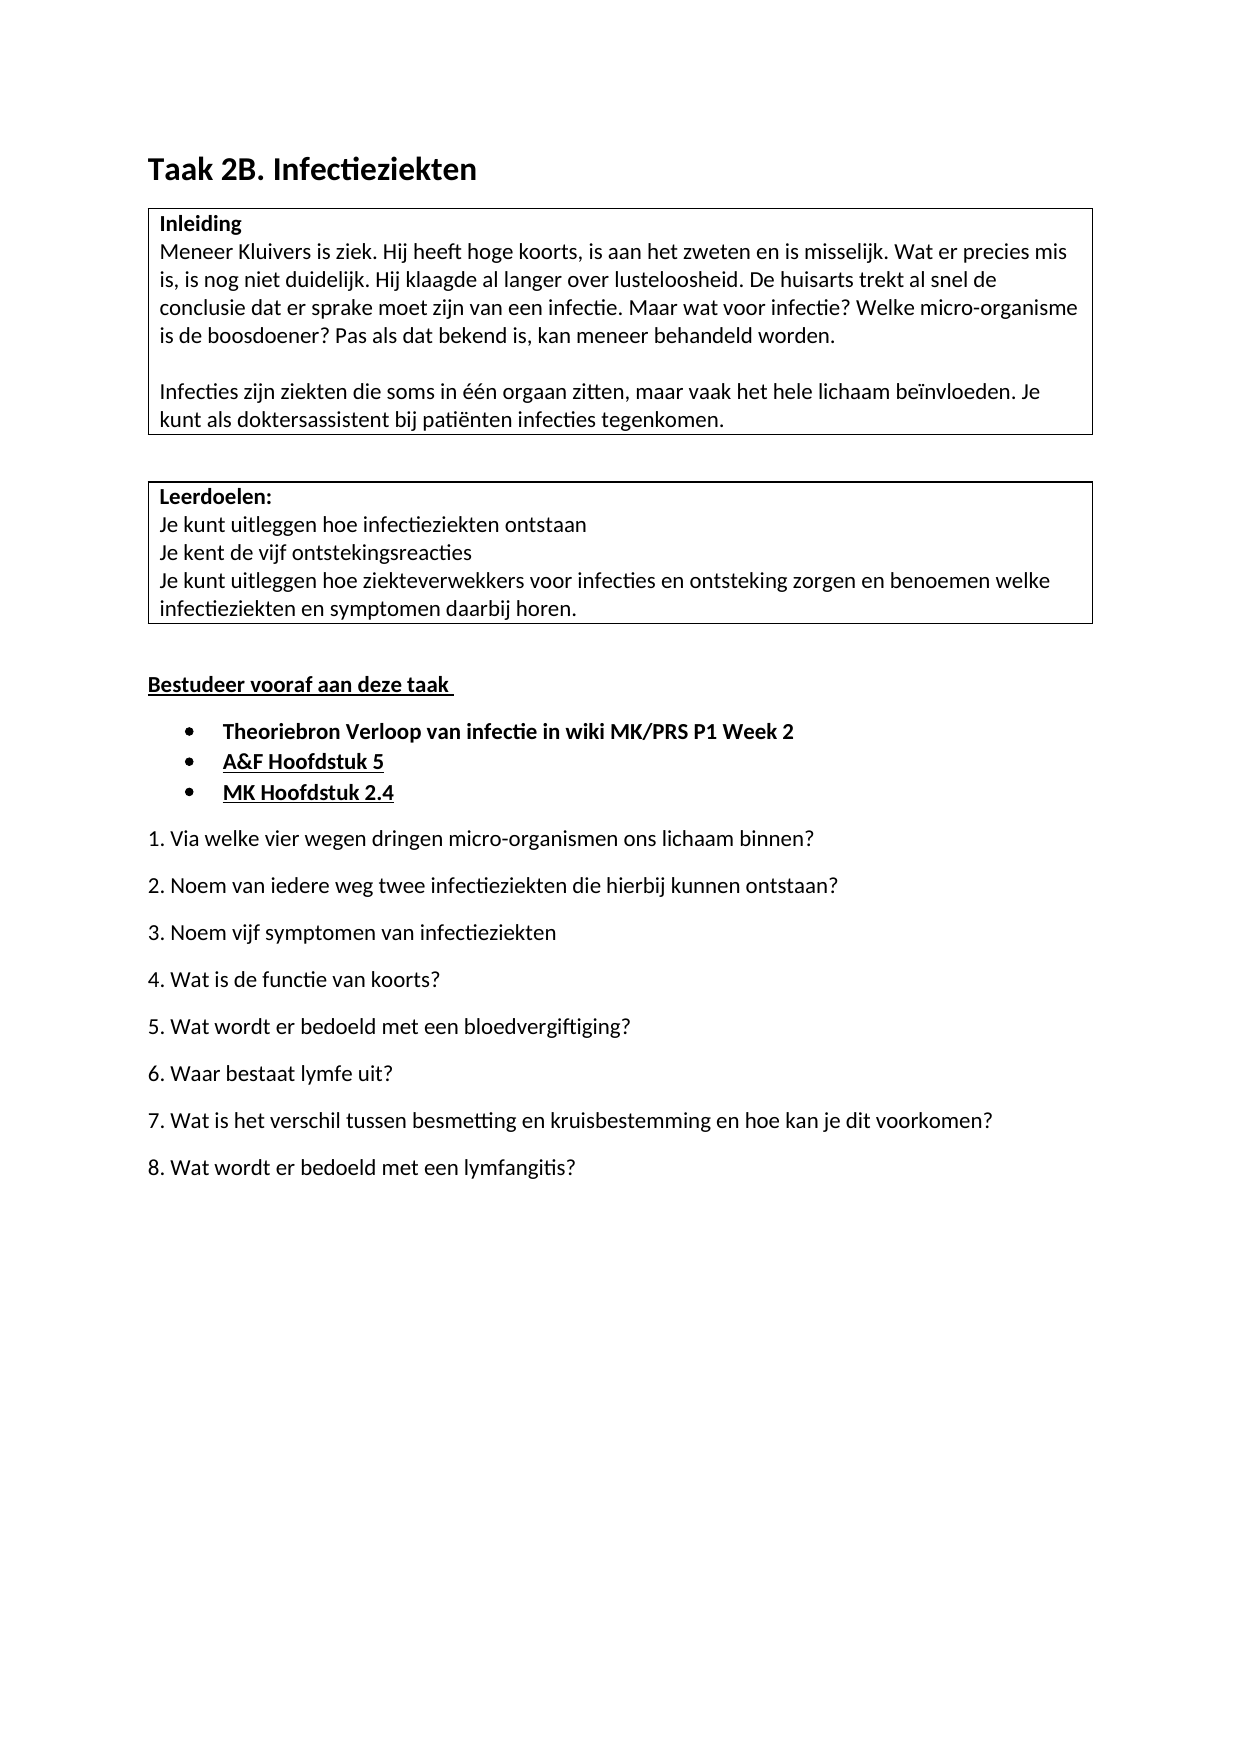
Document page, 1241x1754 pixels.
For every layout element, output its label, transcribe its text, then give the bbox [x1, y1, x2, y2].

text Taak 2B. Infectieziekten [148, 148, 1093, 188]
text 4. Wat is de functie van koorts? [148, 965, 1093, 993]
list A&F Hoofdstuk 5 [185, 747, 1093, 776]
table_header Leerdoelen: Je kunt uitleggen hoe infectieziekten ontstaan Je kent de vijf ontstekingsreacties Je kunt uitleggen hoe ziekteverwekkers voor infecties en ontsteking zorgen en benoemen welke infectieziekten en symptomen daarbij horen. [149, 483, 1092, 622]
table_header Inleiding Meneer Kluivers is ziek. Hij heeft hoge koorts, is aan het zweten en is misselijk. Wat er precies mis is, is nog niet duidelijk. Hij klaagde al langer over lusteloosheid. De huisarts trekt al snel de conclusie dat er sprake moet zijn van een infectie. Maar wat voor infectie? Welke micro-organisme is de boosdoener? Pas als dat bekend is, kan meneer behandeld worden. Infecties zijn ziekten die soms in één orgaan zitten, maar vaak het hele lichaam beïnvloeden. Je kunt als doktersassistent bij patiënten infecties tegenkomen. [149, 209, 1092, 433]
text Bestudeer vooraf aan deze taak [148, 670, 1093, 698]
text 5. Wat wordt er bedoeld met een bloedvergiftiging? [148, 1012, 1093, 1040]
text 6. Waar bestaat lymfe uit? [148, 1059, 1093, 1087]
list Theoriebron Verloop van infectie in wiki MK/PRS P1 Week 2 [185, 717, 1093, 745]
text 7. Wat is het verschil tussen besmetting en kruisbestemming en hoe kan je dit voorkomen? [148, 1106, 1093, 1134]
list MK Hoofdstuk 2.4 [185, 778, 1093, 806]
text 8. Wat wordt er bedoeld met een lymfangitis? [148, 1153, 1093, 1181]
text 2. Noem van iedere weg twee infectieziekten die hierbij kunnen ontstaan? [148, 871, 1093, 899]
text 3. Noem vijf symptomen van infectieziekten [148, 918, 1093, 946]
text 1. Via welke vier wegen dringen micro-organismen ons lichaam binnen? [148, 824, 1093, 853]
